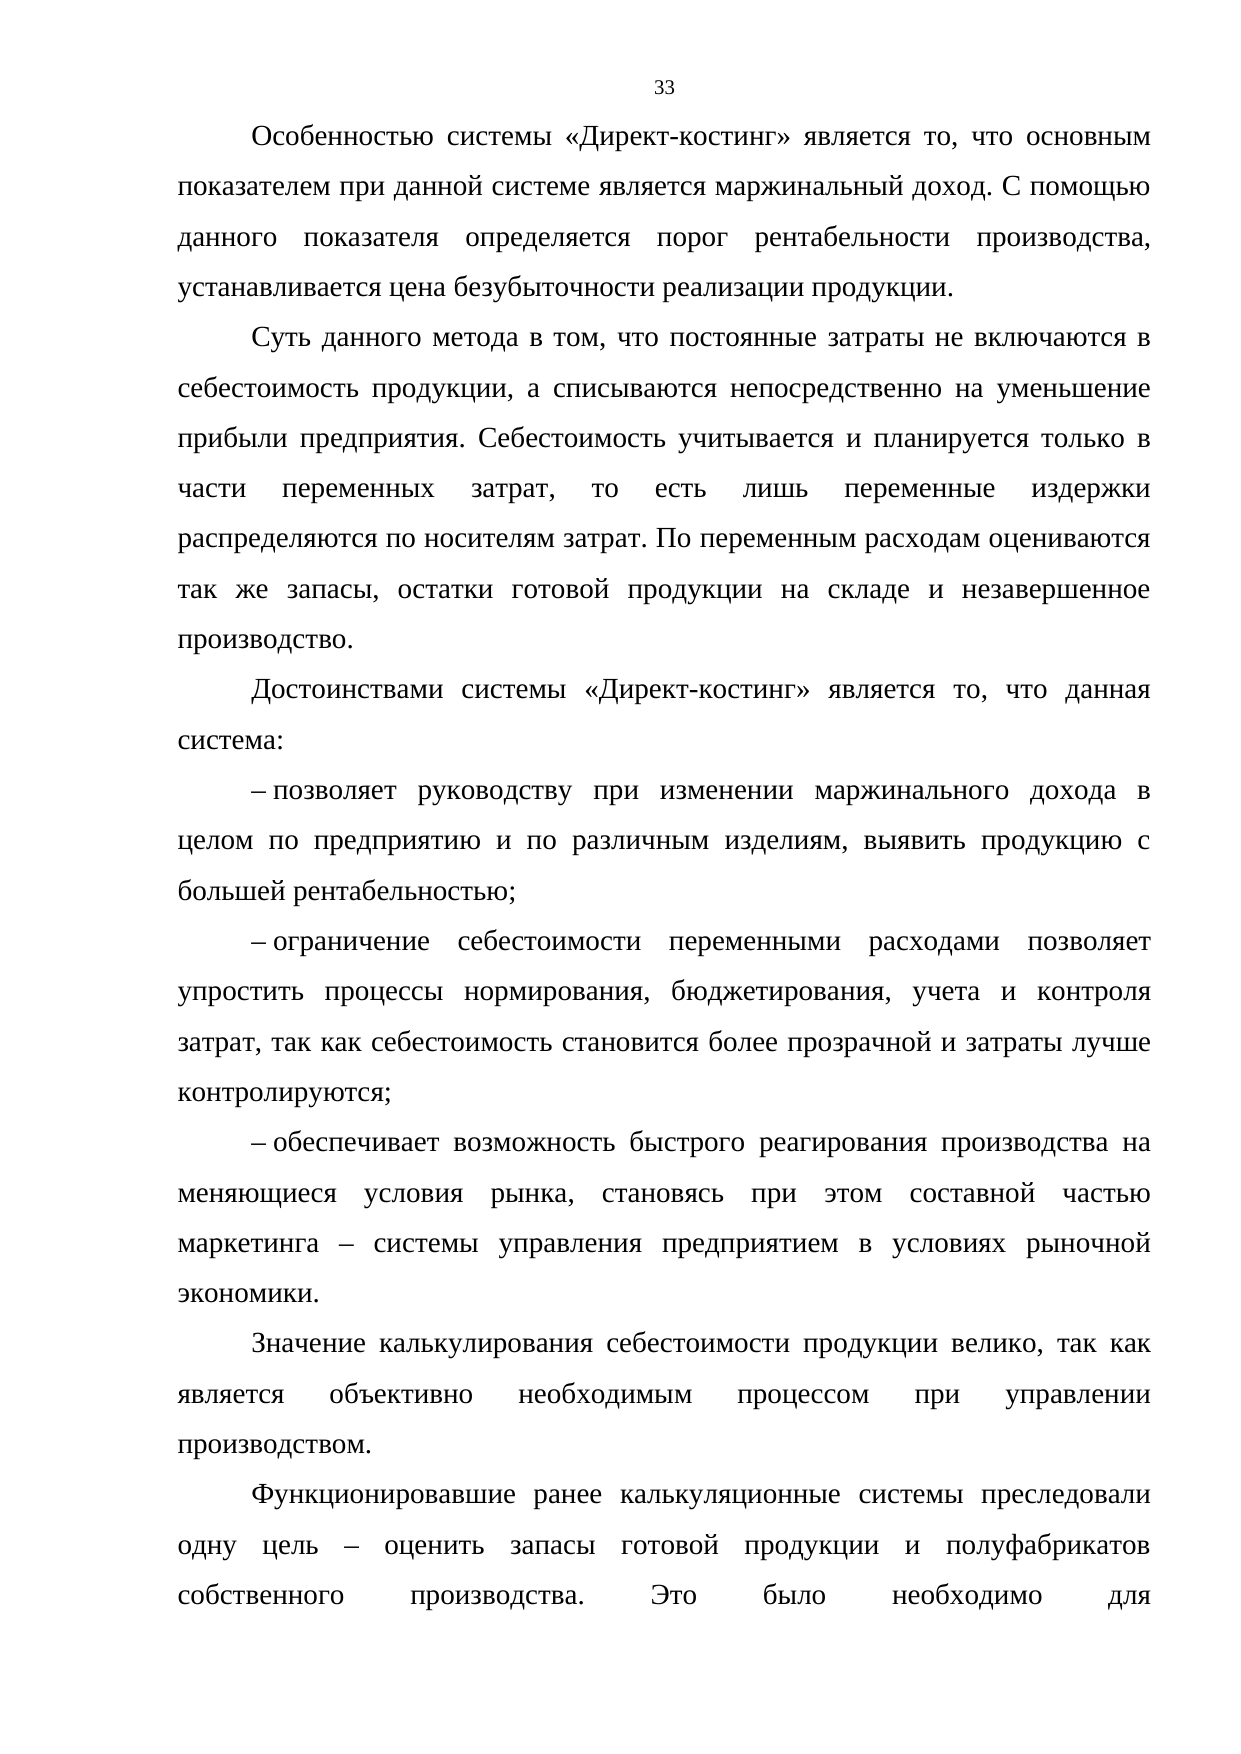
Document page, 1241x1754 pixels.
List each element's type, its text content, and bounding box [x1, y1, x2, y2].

text – ограничение себестоимости переменными расходами позволяет упростить процессы нормирования, бюджетирования, учета и контроля затрат, так как себестоимость становится более прозрачной и затраты лучше контролируются; [177, 923, 1152, 1108]
text Особенностью системы «Директ-костинг» является то, что основным показателем при данной системе является маржинальный доход. С помощью данного показателя определяется порог рентабельности производства, устанавливается цена безубыточности реализации продукции. [177, 118, 1152, 303]
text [177, 1477, 1152, 1611]
text Суть данного метода в том, что постоянные затраты не включаются в себестоимость продукции, а списываются непосредственно на уменьшение прибыли предприятия. Себестоимость учитывается и планируется только в части переменных затрат, то есть лишь переменные издержки распределяются по носителям затрат. По переменным расходам оцениваются так же запасы, остатки готовой продукции на складе и незавершенное производство. [177, 319, 1152, 655]
text Значение калькулирования себестоимости продукции велико, так как является объективно необходимым процессом при управлении производством. [177, 1326, 1152, 1460]
text – обеспечивает возможность быстрого реагирования производства на меняющиеся условия рынка, становясь при этом составной частью маркетинга – системы управления предприятием в условиях рыночной экономики. [177, 1124, 1152, 1309]
text Достоинствами системы «Директ-костинг» является то, что данная система: [177, 672, 1152, 755]
text – позволяет руководству при изменении маржинального дохода в целом по предприятию и по различным изделиям, выявить продукцию с большей рентабельностью; [177, 772, 1152, 906]
